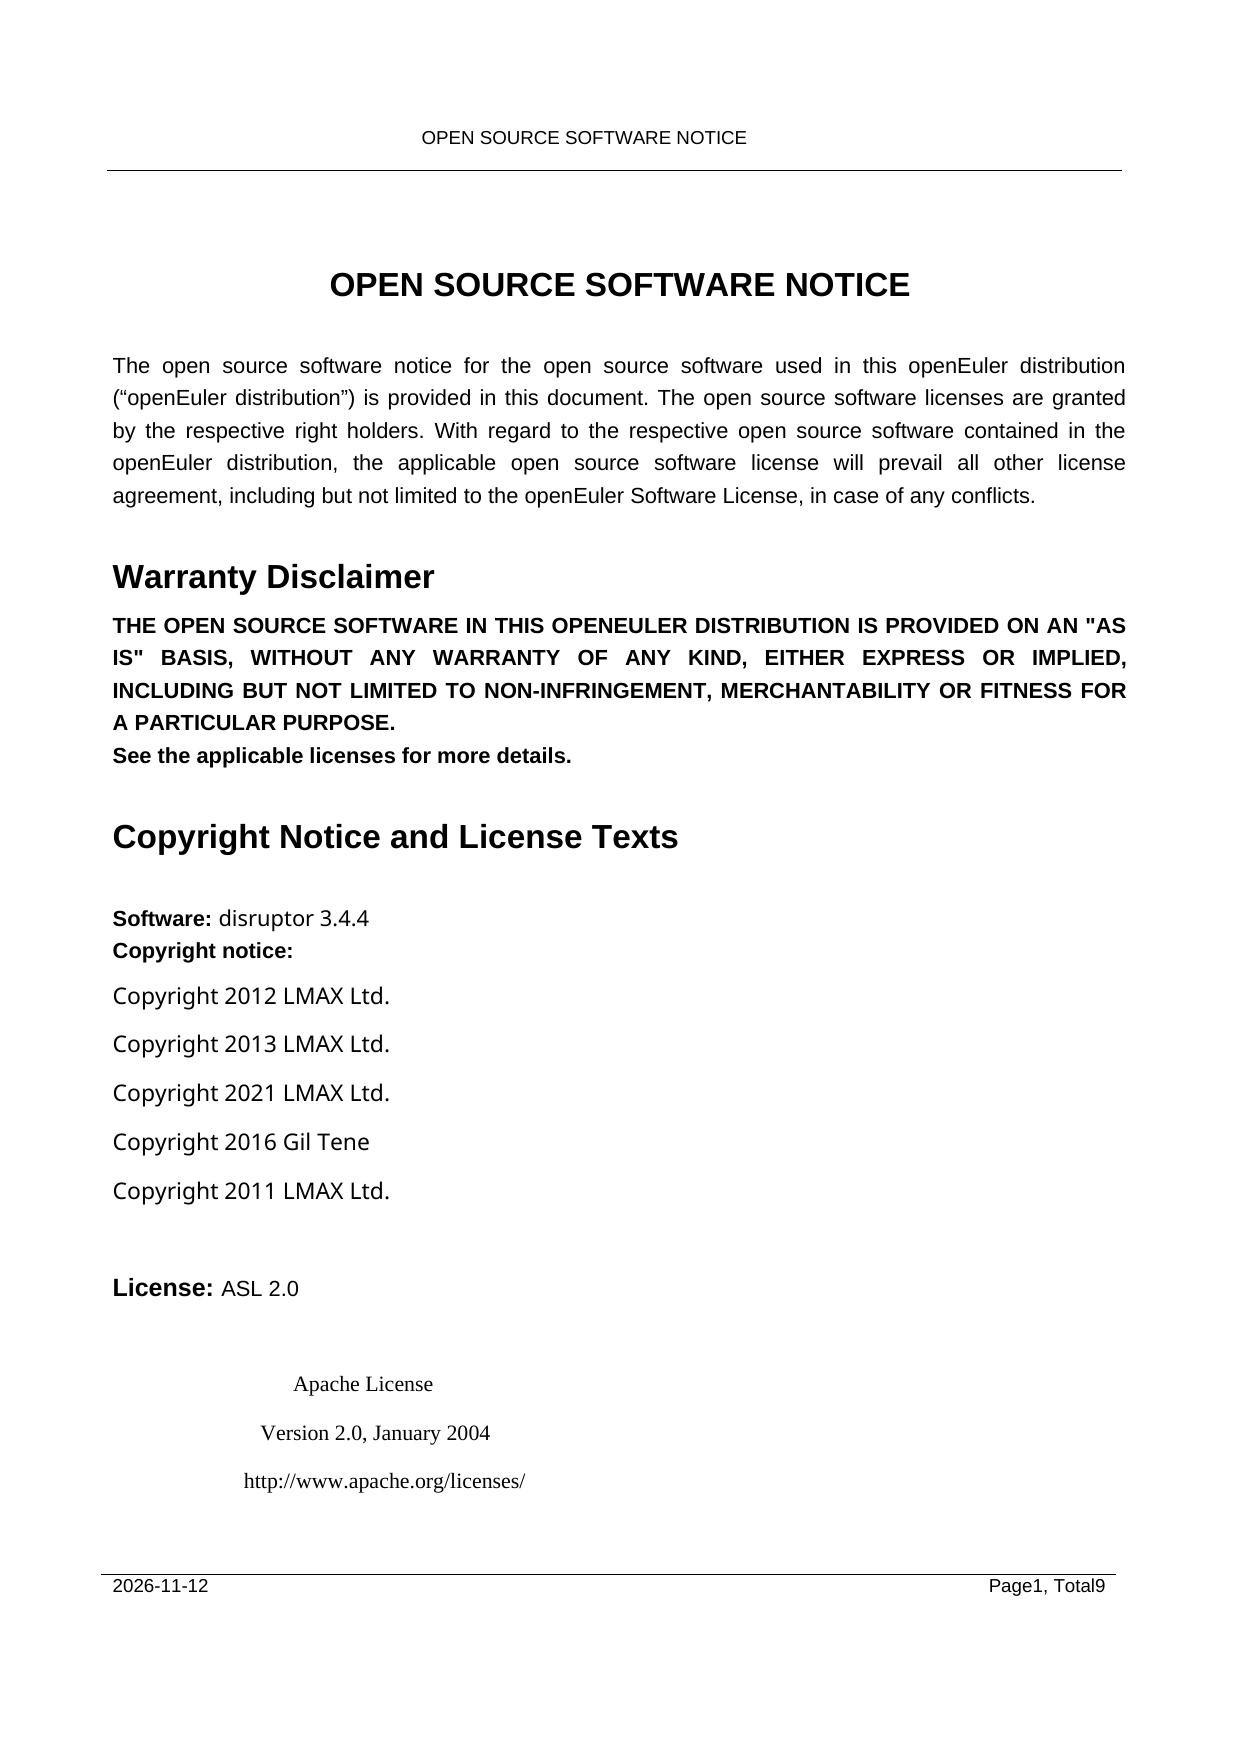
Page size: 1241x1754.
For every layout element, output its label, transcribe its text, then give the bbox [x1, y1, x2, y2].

text THE OPEN SOURCE SOFTWARE IN THIS OPENEULER DISTRIBUTION IS PROVIDED ON AN "AS IS" BASIS, WITHOUT ANY WARRANTY OF ANY KIND, EITHER EXPRESS OR IMPLIED, INCLUDING BUT NOT LIMITED TO NON-INFRINGEMENT, MERCHANTABILITY OR FITNESS FOR A PARTICULAR PURPOSE. See the applicable licenses for more details. [112, 609, 1128, 771]
text Software: disruptor 3.4.4 [112, 901, 1128, 934]
text Copyright 2012 LMAX Ltd. Copyright 2013 LMAX Ltd. Copyright 2021 LMAX Ltd. Copyright 2016 Gil Tene Copyright 2011 LMAX Ltd. [112, 979, 1128, 1255]
text Copyright notice: [112, 934, 1128, 966]
text OPEN SOURCE SOFTWARE NOTICE [112, 251, 1128, 316]
text Warranty Disclaimer [112, 544, 1128, 609]
text The open source software notice for the open source software used in this openEuler distribution (“openEuler distribution”) is provided in this document. The open source software licenses are granted by the respective right holders. With regard to the respective open source software contained in the openEuler distribution, the applicable open source software license will prevail all other license agreement, including but not limited to the openEuler Software License, in case of any conflicts. [112, 349, 1128, 511]
text License: ASL 2.0 [112, 1272, 1128, 1304]
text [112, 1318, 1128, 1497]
text Copyright Notice and License Texts [112, 804, 1128, 869]
